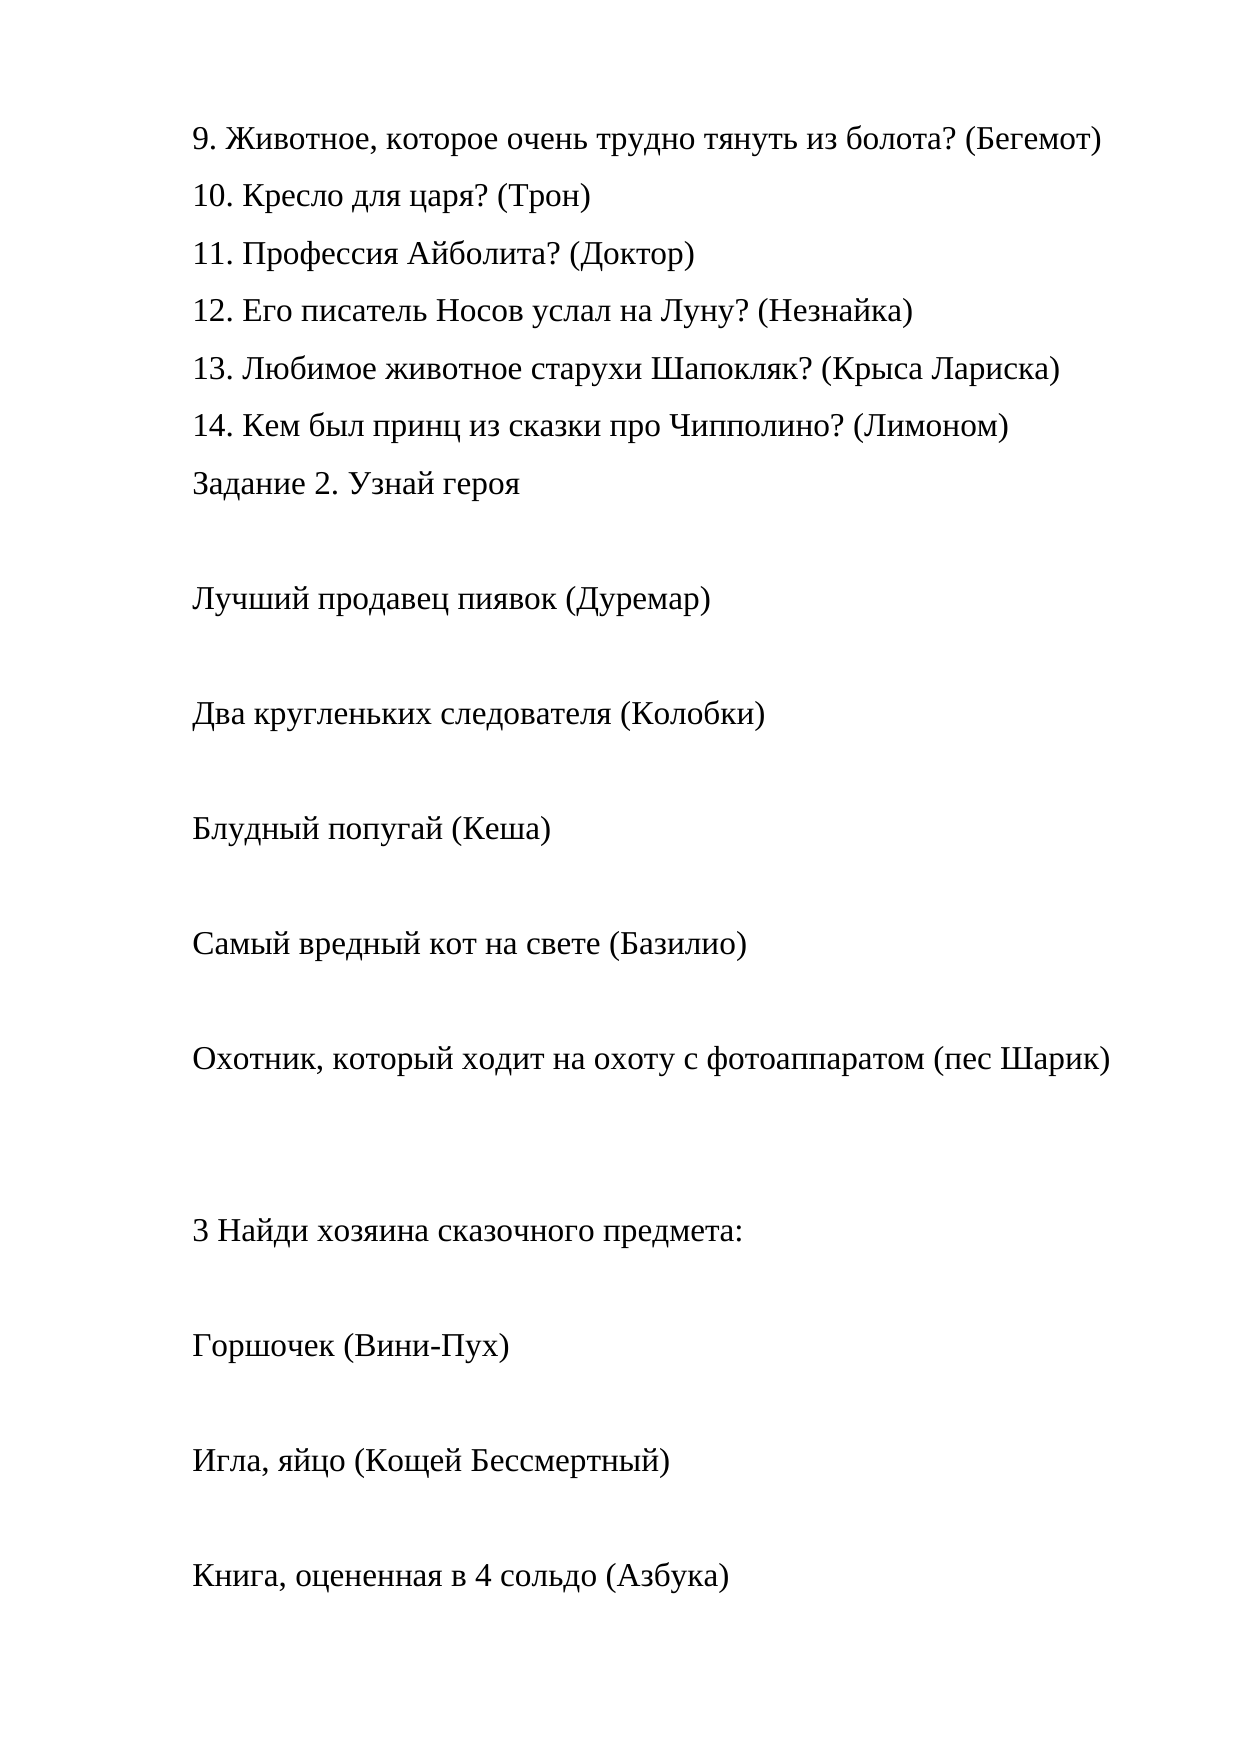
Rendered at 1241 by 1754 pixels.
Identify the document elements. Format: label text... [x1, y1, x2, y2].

text 10. Кресло для царя? (Трон) [133, 176, 1152, 214]
text 9. Животное, которое очень трудно тянуть из болота? (Бегемот) [133, 118, 1152, 156]
text Самый вредный кот на свете (Базилио) [133, 923, 1152, 961]
text Лучший продавец пиявок (Дуремар) [133, 578, 1152, 616]
text 13. Любимое животное старухи Шапокляк? (Крыса Лариска) [133, 348, 1152, 386]
text 12. Его писатель Носов услал на Луну? (Незнайка) [133, 291, 1152, 329]
text Книга, оцененная в 4 сольдо (Азбука) [133, 1556, 1152, 1594]
text 3 Найди хозяина сказочного предмета: [133, 1211, 1152, 1249]
text Игла, яйцо (Кощей Бессмертный) [133, 1441, 1152, 1479]
text Горшочек (Вини-Пух) [133, 1326, 1152, 1364]
text Блудный попугай (Кеша) [133, 808, 1152, 846]
text Охотник, который ходит на охоту с фотоаппаратом (пес Шарик) [133, 1038, 1152, 1076]
text 11. Профессия Айболита? (Доктор) [133, 233, 1152, 271]
text Два кругленьких следователя (Колобки) [133, 693, 1152, 731]
text Задание 2. Узнай героя [133, 463, 1152, 501]
text 14. Кем был принц из сказки про Чипполино? (Лимоном) [133, 406, 1152, 444]
